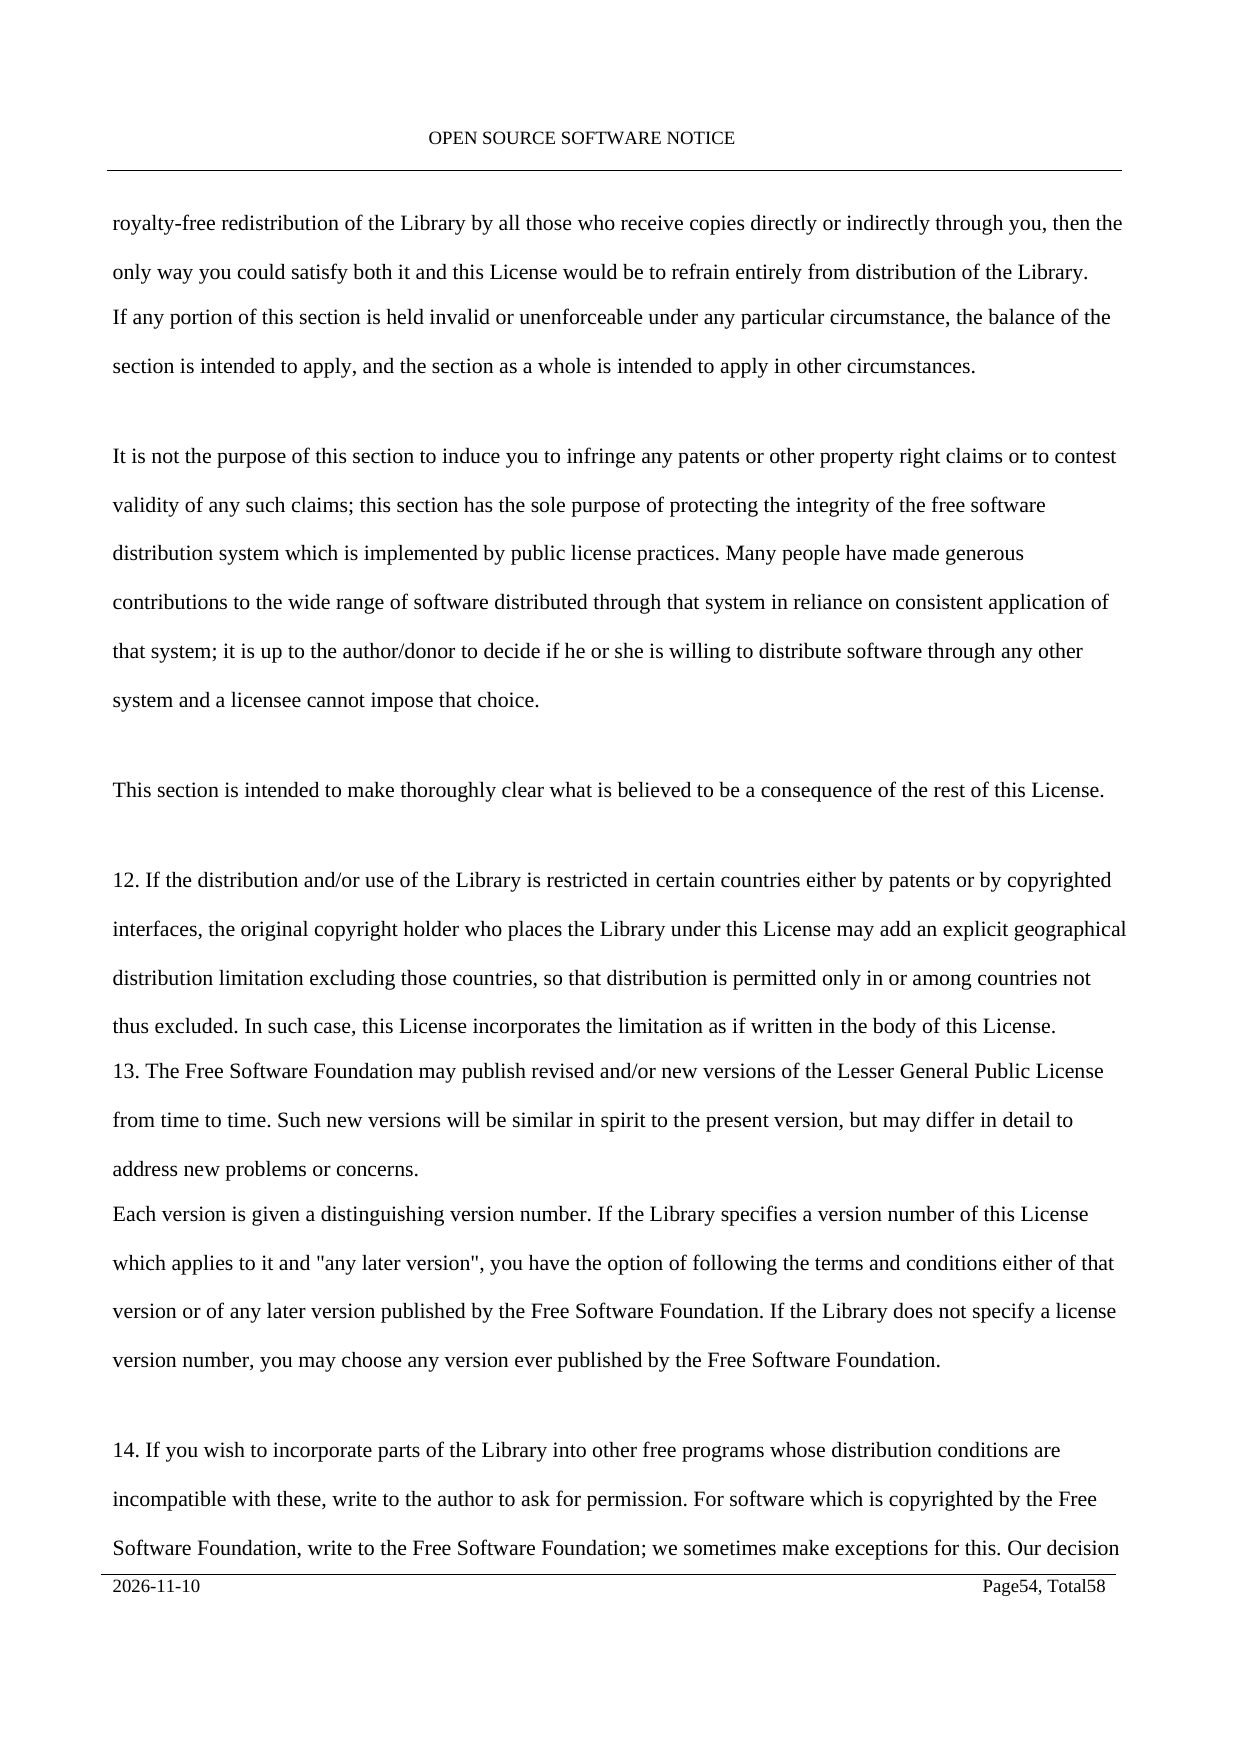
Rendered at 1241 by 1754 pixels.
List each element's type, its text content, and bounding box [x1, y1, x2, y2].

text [112, 206, 1128, 288]
text 13. The Free Software Foundation may publish revised and/or new versions of the Lesser General Public License from time to time. Such new versions will be similar in spirit to the present version, but may differ in detail to address new problems or concerns. [112, 1055, 1128, 1185]
text 12. If the distribution and/or use of the Library is restricted in certain countries either by patents or by copyrighted interfaces, the original copyright holder who places the Library under this License may add an explicit geographical distribution limitation excluding those countries, so that distribution is permitted only in or among countries not thus excluded. In such case, this License incorporates the limitation as if written in the body of this License. [112, 863, 1128, 1042]
text If any portion of this section is held invalid or unenforceable under any particular circumstance, the balance of the section is intended to apply, and the section as a whole is intended to apply in other circumstances. [112, 300, 1128, 381]
text Each version is given a distinguishing version number. If the Library specifies a version number of this License which applies to it and "any later version", you have the option of following the terms and conditions either of that version or of any later version published by the Free Software Foundation. If the Library does not specify a license version number, you may choose any version ever published by the Free Software Foundation. [112, 1197, 1128, 1376]
text This section is intended to make thoroughly clear what is believed to be a consequence of the rest of this License. [112, 773, 1128, 806]
text It is not the purpose of this section to induce you to infringe any patents or other property right claims or to contest validity of any such claims; this section has the sole purpose of protecting the integrity of the free software distribution system which is implemented by public license practices. Many people have made generous contributions to the wide range of software distributed through that system in reliance on consistent application of that system; it is up to the author/donor to decide if he or she is willing to distribute software through any other system and a licensee cannot impose that choice. [112, 439, 1128, 715]
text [112, 1434, 1128, 1564]
